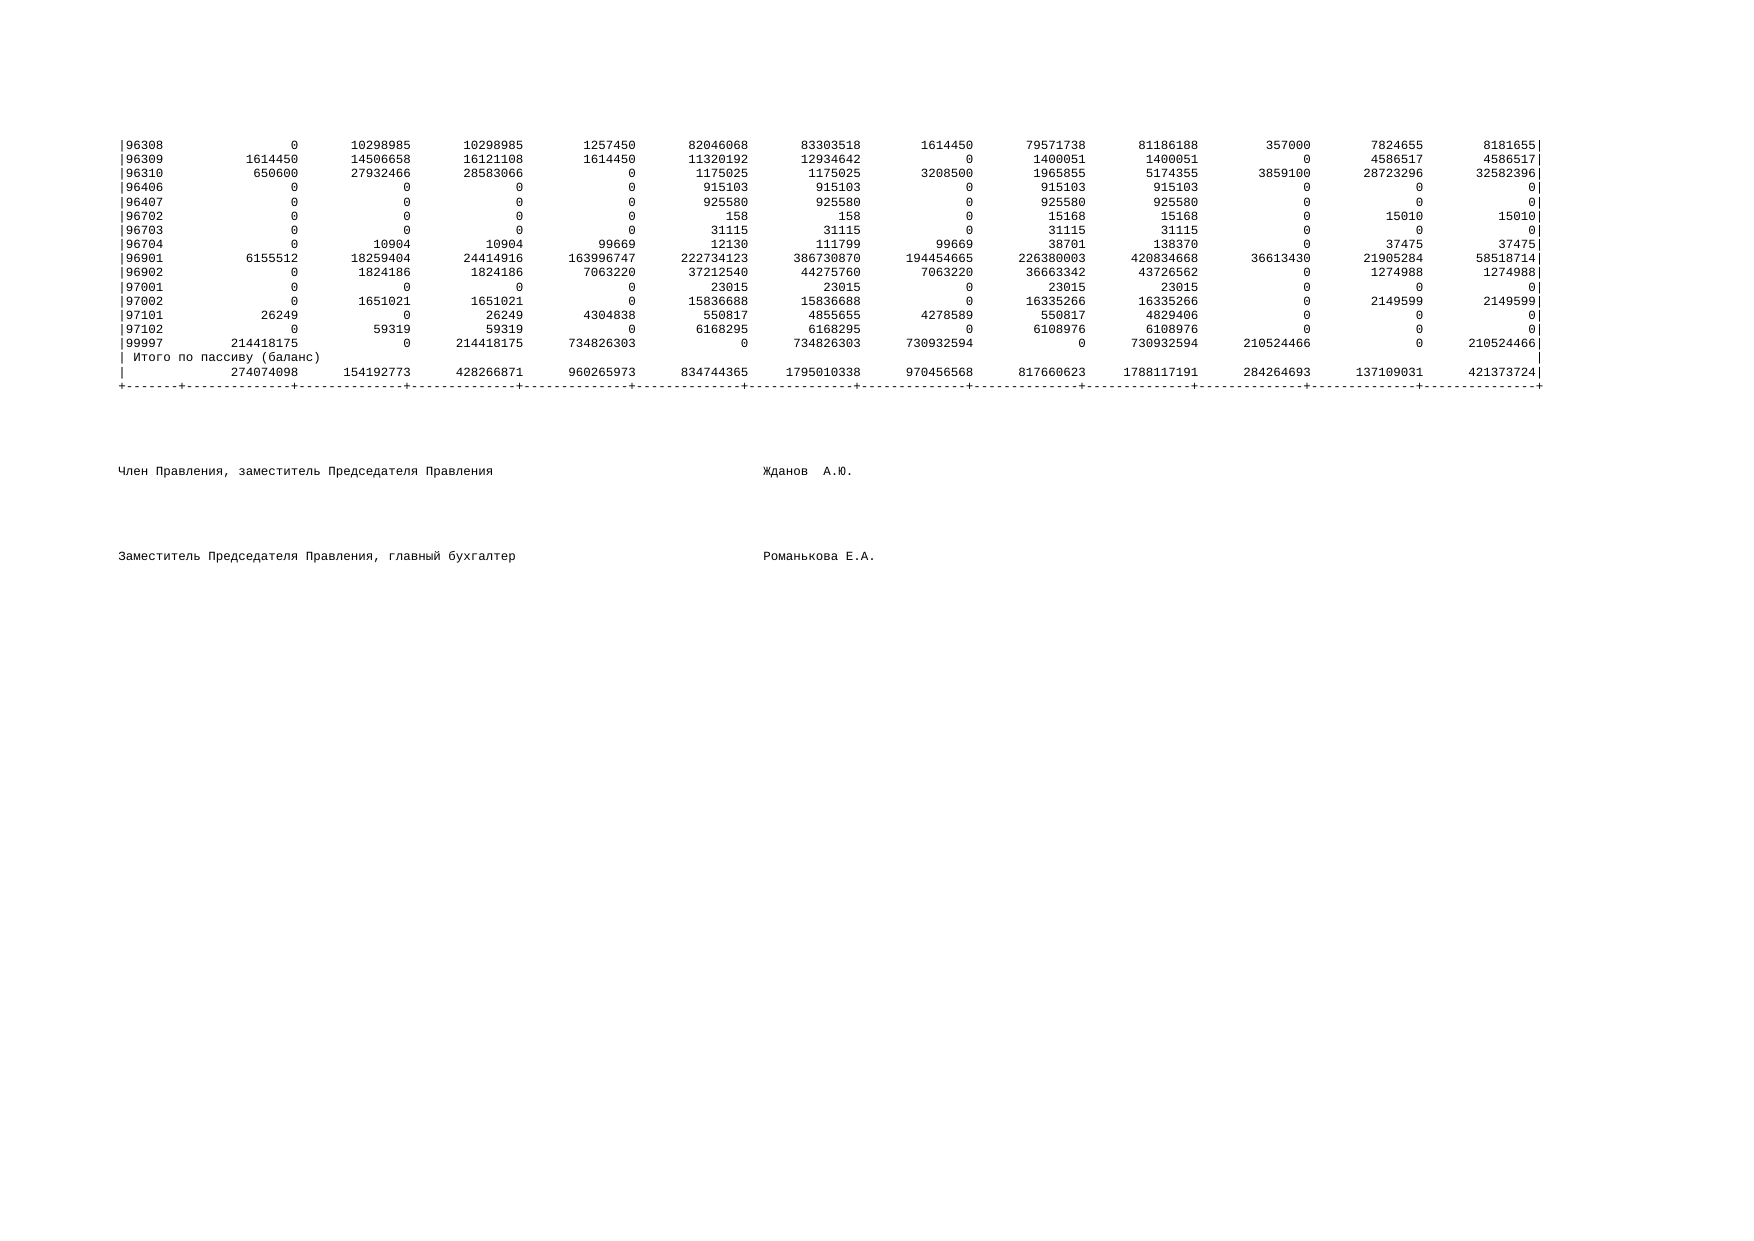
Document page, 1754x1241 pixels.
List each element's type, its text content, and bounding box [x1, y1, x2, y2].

text |97102 0 59319 59319 0 6168295 6168295 0 6108976 6108976 0 0 0| [118, 323, 1636, 337]
text |99997 214418175 0 214418175 734826303 0 734826303 730932594 0 730932594 210524466 0 210524466| [118, 337, 1636, 351]
text +-------+--------------+--------------+--------------+--------------+--------------+--------------+--------------+--------------+--------------+--------------+--------------+---------------+ [118, 380, 1636, 394]
text |96702 0 0 0 0 158 158 0 15168 15168 0 15010 15010| [118, 210, 1636, 224]
text |96703 0 0 0 0 31115 31115 0 31115 31115 0 0 0| [118, 224, 1636, 238]
text |96901 6155512 18259404 24414916 163996747 222734123 386730870 194454665 226380003 420834668 36613430 21905284 58518714| [118, 252, 1636, 266]
text |97002 0 1651021 1651021 0 15836688 15836688 0 16335266 16335266 0 2149599 2149599| [118, 295, 1636, 309]
text |96902 0 1824186 1824186 7063220 37212540 44275760 7063220 36663342 43726562 0 1274988 1274988| [118, 266, 1636, 281]
text |96310 650600 27932466 28583066 0 1175025 1175025 3208500 1965855 5174355 3859100 28723296 32582396| [118, 167, 1636, 181]
text |97001 0 0 0 0 23015 23015 0 23015 23015 0 0 0| [118, 281, 1636, 295]
text | Итого по пассиву (баланс) | [118, 351, 1636, 366]
text |97101 26249 0 26249 4304838 550817 4855655 4278589 550817 4829406 0 0 0| [118, 309, 1636, 323]
text |96309 1614450 14506658 16121108 1614450 11320192 12934642 0 1400051 1400051 0 4586517 4586517| [118, 153, 1636, 167]
text Заместитель Председателя Правления, главный бухгалтер Романькова Е.А. [118, 550, 1636, 564]
text |96704 0 10904 10904 99669 12130 111799 99669 38701 138370 0 37475 37475| [118, 238, 1636, 252]
text |96308 0 10298985 10298985 1257450 82046068 83303518 1614450 79571738 81186188 357000 7824655 8181655| [118, 139, 1636, 153]
text |96407 0 0 0 0 925580 925580 0 925580 925580 0 0 0| [118, 196, 1636, 210]
text | 274074098 154192773 428266871 960265973 834744365 1795010338 970456568 817660623 1788117191 284264693 137109031 421373724| [118, 366, 1636, 380]
text Член Правления, заместитель Председателя Правления Жданов А.Ю. [118, 465, 1636, 479]
text |96406 0 0 0 0 915103 915103 0 915103 915103 0 0 0| [118, 181, 1636, 196]
